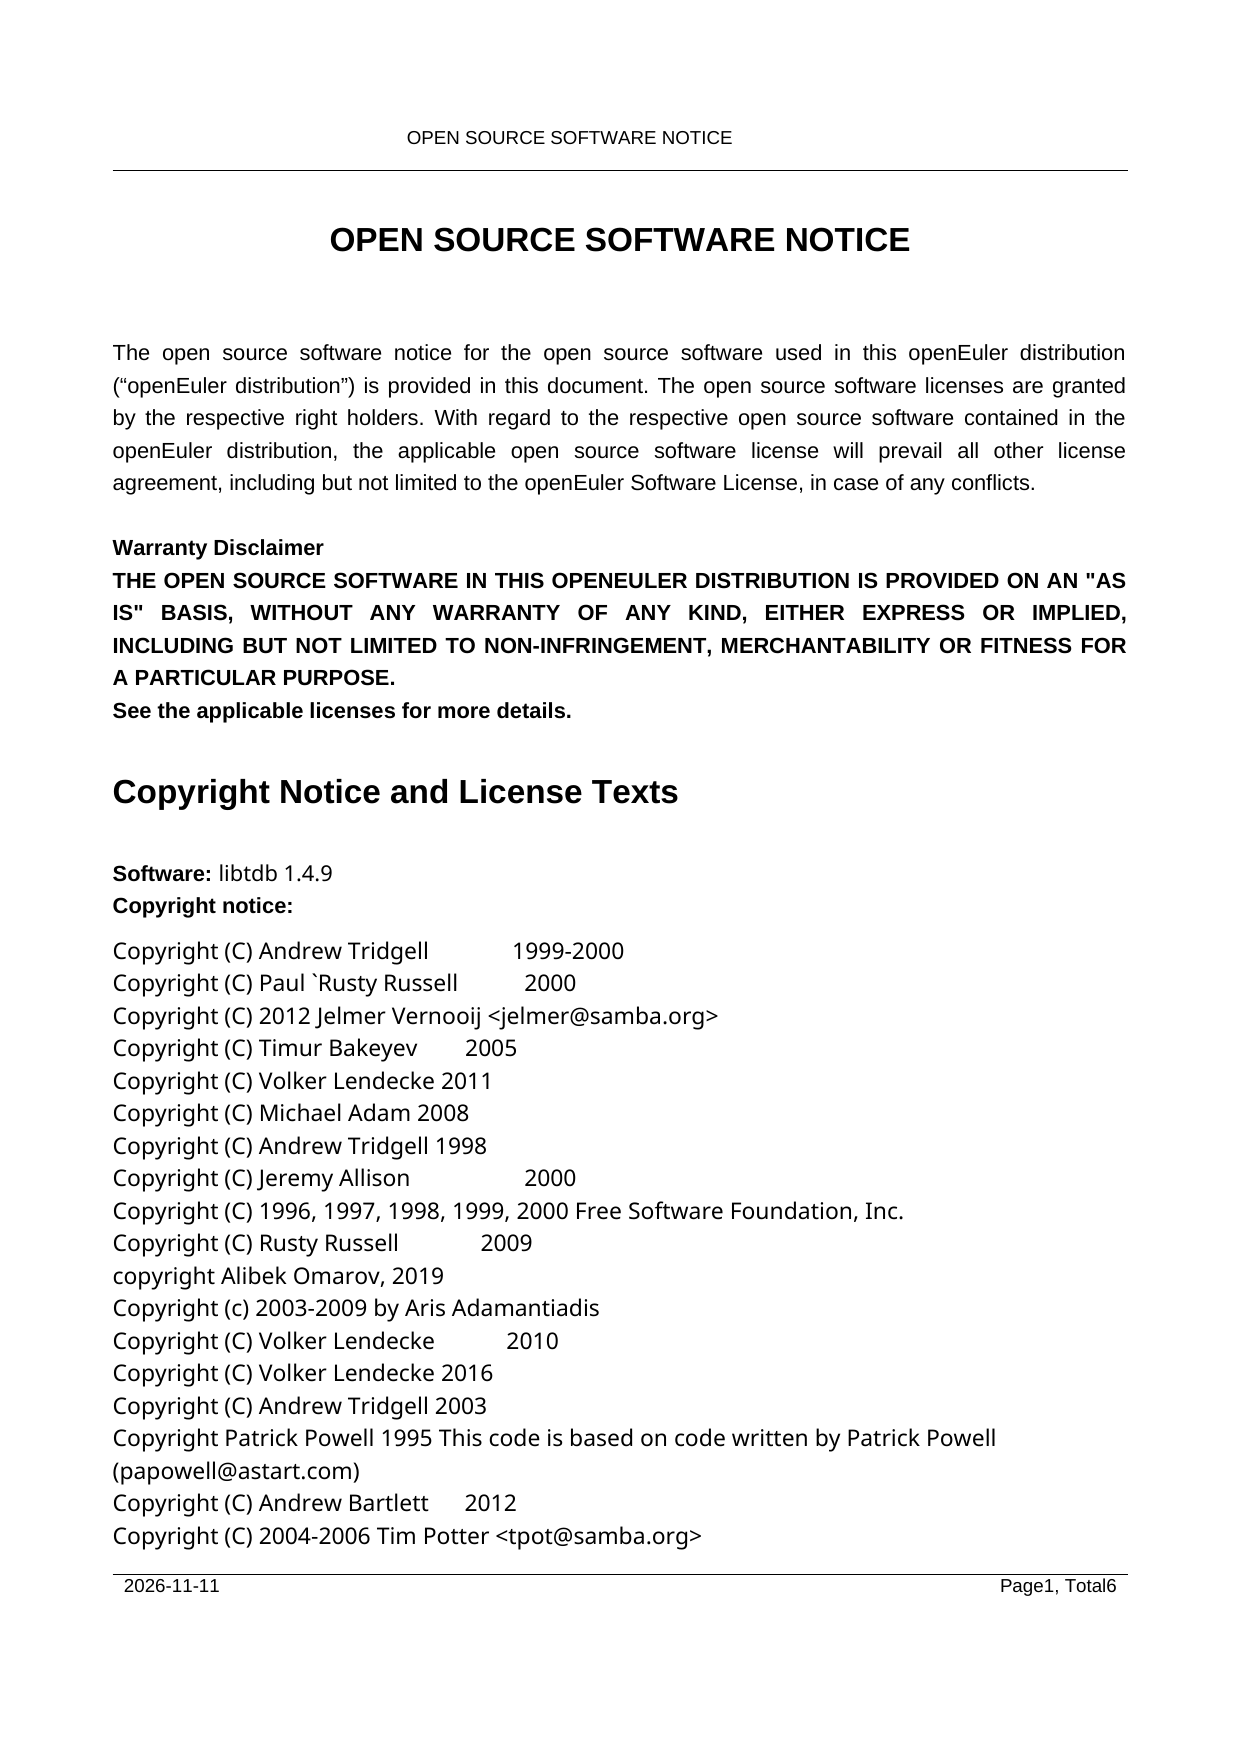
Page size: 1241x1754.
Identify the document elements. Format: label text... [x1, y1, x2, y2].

text OPEN SOURCE SOFTWARE NOTICE [112, 206, 1128, 271]
text THE OPEN SOURCE SOFTWARE IN THIS OPENEULER DISTRIBUTION IS PROVIDED ON AN "AS IS" BASIS, WITHOUT ANY WARRANTY OF ANY KIND, EITHER EXPRESS OR IMPLIED, INCLUDING BUT NOT LIMITED TO NON-INFRINGEMENT, MERCHANTABILITY OR FITNESS FOR A PARTICULAR PURPOSE. See the applicable licenses for more details. [112, 564, 1128, 726]
text Copyright Notice and License Texts [112, 759, 1128, 824]
text Copyright notice: [112, 889, 1128, 921]
text Warranty Disclaimer [112, 531, 1128, 564]
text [112, 934, 1128, 1551]
text The open source software notice for the open source software used in this openEuler distribution (“openEuler distribution”) is provided in this document. The open source software licenses are granted by the respective right holders. With regard to the respective open source software contained in the openEuler distribution, the applicable open source software license will prevail all other license agreement, including but not limited to the openEuler Software License, in case of any conflicts. [112, 336, 1128, 499]
title Software: libtdb 1.4.9 [112, 856, 1128, 889]
